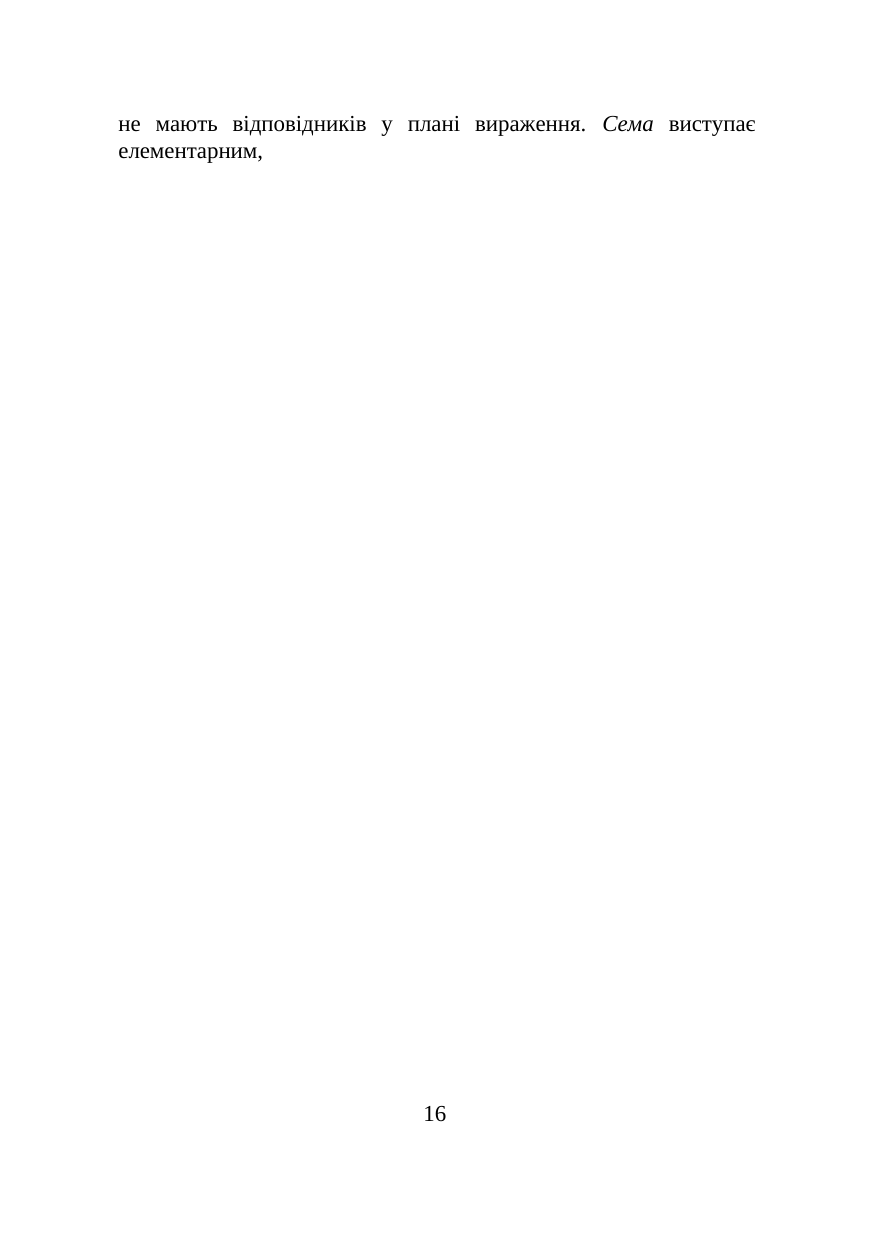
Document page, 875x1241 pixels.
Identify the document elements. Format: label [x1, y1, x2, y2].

text [118, 110, 755, 163]
